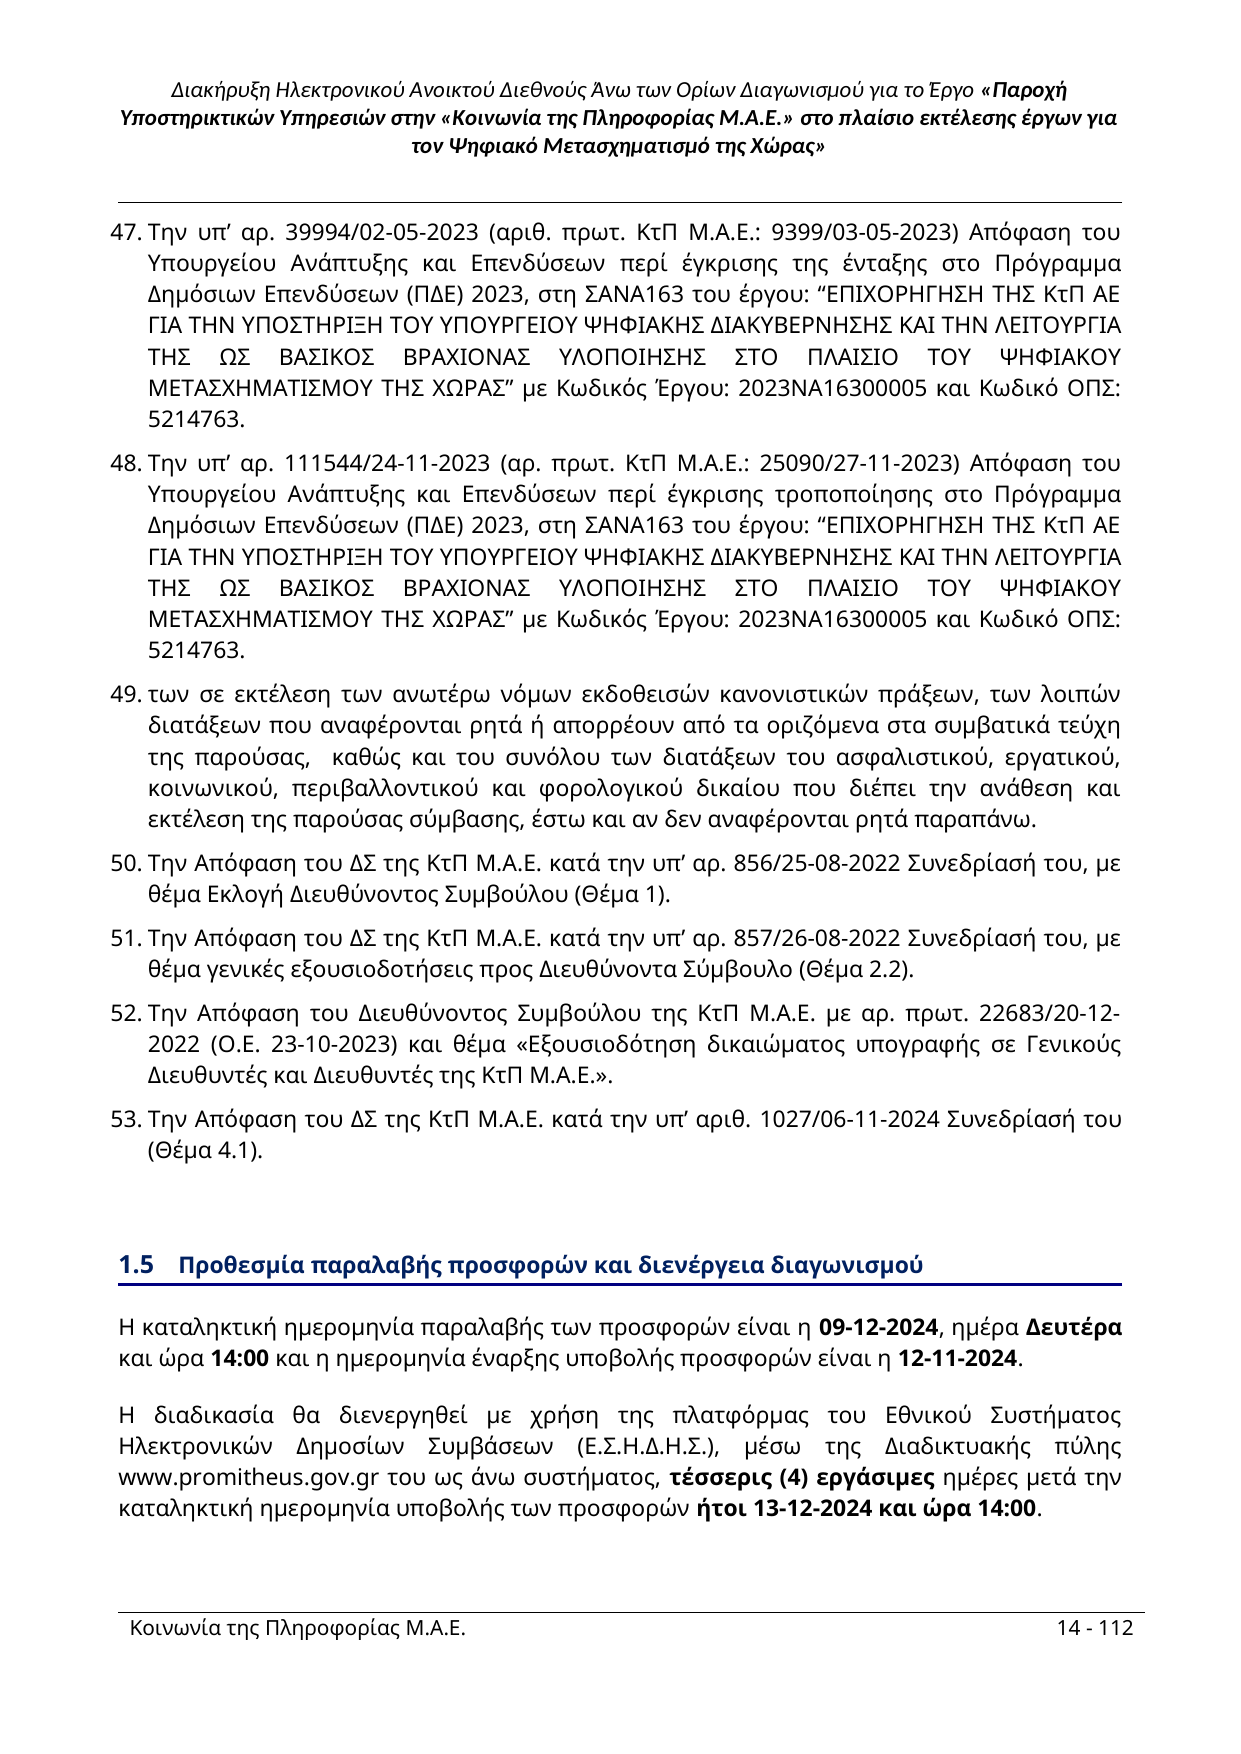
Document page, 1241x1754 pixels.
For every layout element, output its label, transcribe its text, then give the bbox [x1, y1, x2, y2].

text Η καταληκτική ημερομηνία παραλαβής των προσφορών είναι η 09-12-2024, ημέρα Δευτέρα και ώρα 14:00 και η ημερομηνία έναρξης υποβολής προσφορών είναι η 12-11-2024. [118, 1311, 1122, 1374]
list Την Απόφαση του ΔΣ της ΚτΠ Μ.Α.Ε. κατά την υπ’ αρ. 857/26-08-2022 Συνεδρίασή του, με θέμα γενικές εξουσιοδοτήσεις προς Διευθύνοντα Σύμβουλο (Θέμα 2.2). [110, 922, 1122, 984]
subtitle Προθεσμία παραλαβής προσφορών και διενέργεια διαγωνισμού [118, 1247, 1122, 1283]
list Την υπ’ αρ. 39994/02-05-2023 (αριθ. πρωτ. ΚτΠ Μ.Α.Ε.: 9399/03-05-2023) Απόφαση του Υπουργείου Ανάπτυξης και Επενδύσεων περί έγκρισης της ένταξης στο Πρόγραμμα Δημόσιων Επενδύσεων (ΠΔΕ) 2023, στη ΣΑΝΑ163 του έργου: “ΕΠΙΧΟΡΗΓΗΣΗ ΤΗΣ ΚτΠ ΑΕ ΓΙΑ ΤΗΝ ΥΠΟΣΤΗΡΙΞΗ ΤΟΥ ΥΠΟΥΡΓΕΙΟΥ ΨΗΦΙΑΚΗΣ ΔΙΑΚΥΒΕΡΝΗΣΗΣ ΚΑΙ ΤΗΝ ΛΕΙΤΟΥΡΓΙΑ ΤΗΣ ΩΣ ΒΑΣΙΚΟΣ ΒΡΑΧΙΟΝΑΣ ΥΛΟΠΟΙΗΣΗΣ ΣΤΟ ΠΛΑΙΣΙΟ ΤΟΥ ΨΗΦΙΑΚΟΥ ΜΕΤΑΣΧΗΜΑΤΙΣΜΟΥ ΤΗΣ ΧΩΡΑΣ” με Κωδικός Έργου: 2023ΝΑ16300005 και Κωδικό ΟΠΣ: 5214763. [110, 216, 1122, 434]
list Την Απόφαση του Διευθύνοντος Συμβούλου της ΚτΠ Μ.Α.Ε. με αρ. πρωτ. 22683/20-12-2022 (O.E. 23-10-2023) και θέμα «Εξουσιοδότηση δικαιώματος υπογραφής σε Γενικούς Διευθυντές και Διευθυντές της ΚτΠ Μ.Α.Ε.». [110, 997, 1122, 1091]
list Την υπ’ αρ. 111544/24-11-2023 (αρ. πρωτ. ΚτΠ Μ.Α.Ε.: 25090/27-11-2023) Απόφαση του Υπουργείου Ανάπτυξης και Επενδύσεων περί έγκρισης τροποποίησης στο Πρόγραμμα Δημόσιων Επενδύσεων (ΠΔΕ) 2023, στη ΣΑΝΑ163 του έργου: “ΕΠΙΧΟΡΗΓΗΣΗ ΤΗΣ ΚτΠ ΑΕ ΓΙΑ ΤΗΝ ΥΠΟΣΤΗΡΙΞΗ ΤΟΥ ΥΠΟΥΡΓΕΙΟΥ ΨΗΦΙΑΚΗΣ ΔΙΑΚΥΒΕΡΝΗΣΗΣ ΚΑΙ ΤΗΝ ΛΕΙΤΟΥΡΓΙΑ ΤΗΣ ΩΣ ΒΑΣΙΚΟΣ ΒΡΑΧΙΟΝΑΣ ΥΛΟΠΟΙΗΣΗΣ ΣΤΟ ΠΛΑΙΣΙΟ ΤΟΥ ΨΗΦΙΑΚΟΥ ΜΕΤΑΣΧΗΜΑΤΙΣΜΟΥ ΤΗΣ ΧΩΡΑΣ” με Κωδικός Έργου: 2023ΝΑ16300005 και Κωδικό ΟΠΣ: 5214763. [110, 447, 1122, 666]
list Την Απόφαση του ΔΣ της ΚτΠ Μ.Α.Ε. κατά την υπ’ αριθ. 1027/06-11-2024 Συνεδρίασή του (Θέμα 4.1). [110, 1103, 1122, 1166]
list Την Απόφαση του ΔΣ της ΚτΠ Μ.Α.Ε. κατά την υπ’ αρ. 856/25-08-2022 Συνεδρίασή του, με θέμα Εκλογή Διευθύνοντος Συμβούλου (Θέμα 1). [110, 847, 1122, 909]
list των σε εκτέλεση των ανωτέρω νόμων εκδοθεισών κανονιστικών πράξεων, των λοιπών διατάξεων που αναφέρονται ρητά ή απορρέουν από τα οριζόμενα στα συμβατικά τεύχη της παρούσας, καθώς και του συνόλου των διατάξεων του ασφαλιστικού, εργατικού, κοινωνικού, περιβαλλοντικού και φορολογικού δικαίου που διέπει την ανάθεση και εκτέλεση της παρούσας σύμβασης, έστω και αν δεν αναφέρονται ρητά παραπάνω. [110, 678, 1122, 834]
text Η διαδικασία θα διενεργηθεί με χρήση της πλατφόρμας του Εθνικού Συστήματος Ηλεκτρονικών Δημοσίων Συμβάσεων (Ε.Σ.Η.Δ.Η.Σ.), μέσω της Διαδικτυακής πύλης www.promitheus.gov.gr του ως άνω συστήματος, τέσσερις (4) εργάσιμες ημέρες μετά την καταληκτική ημερομηνία υποβολής των προσφορών ήτοι 13-12-2024 και ώρα 14:00. [118, 1399, 1122, 1524]
